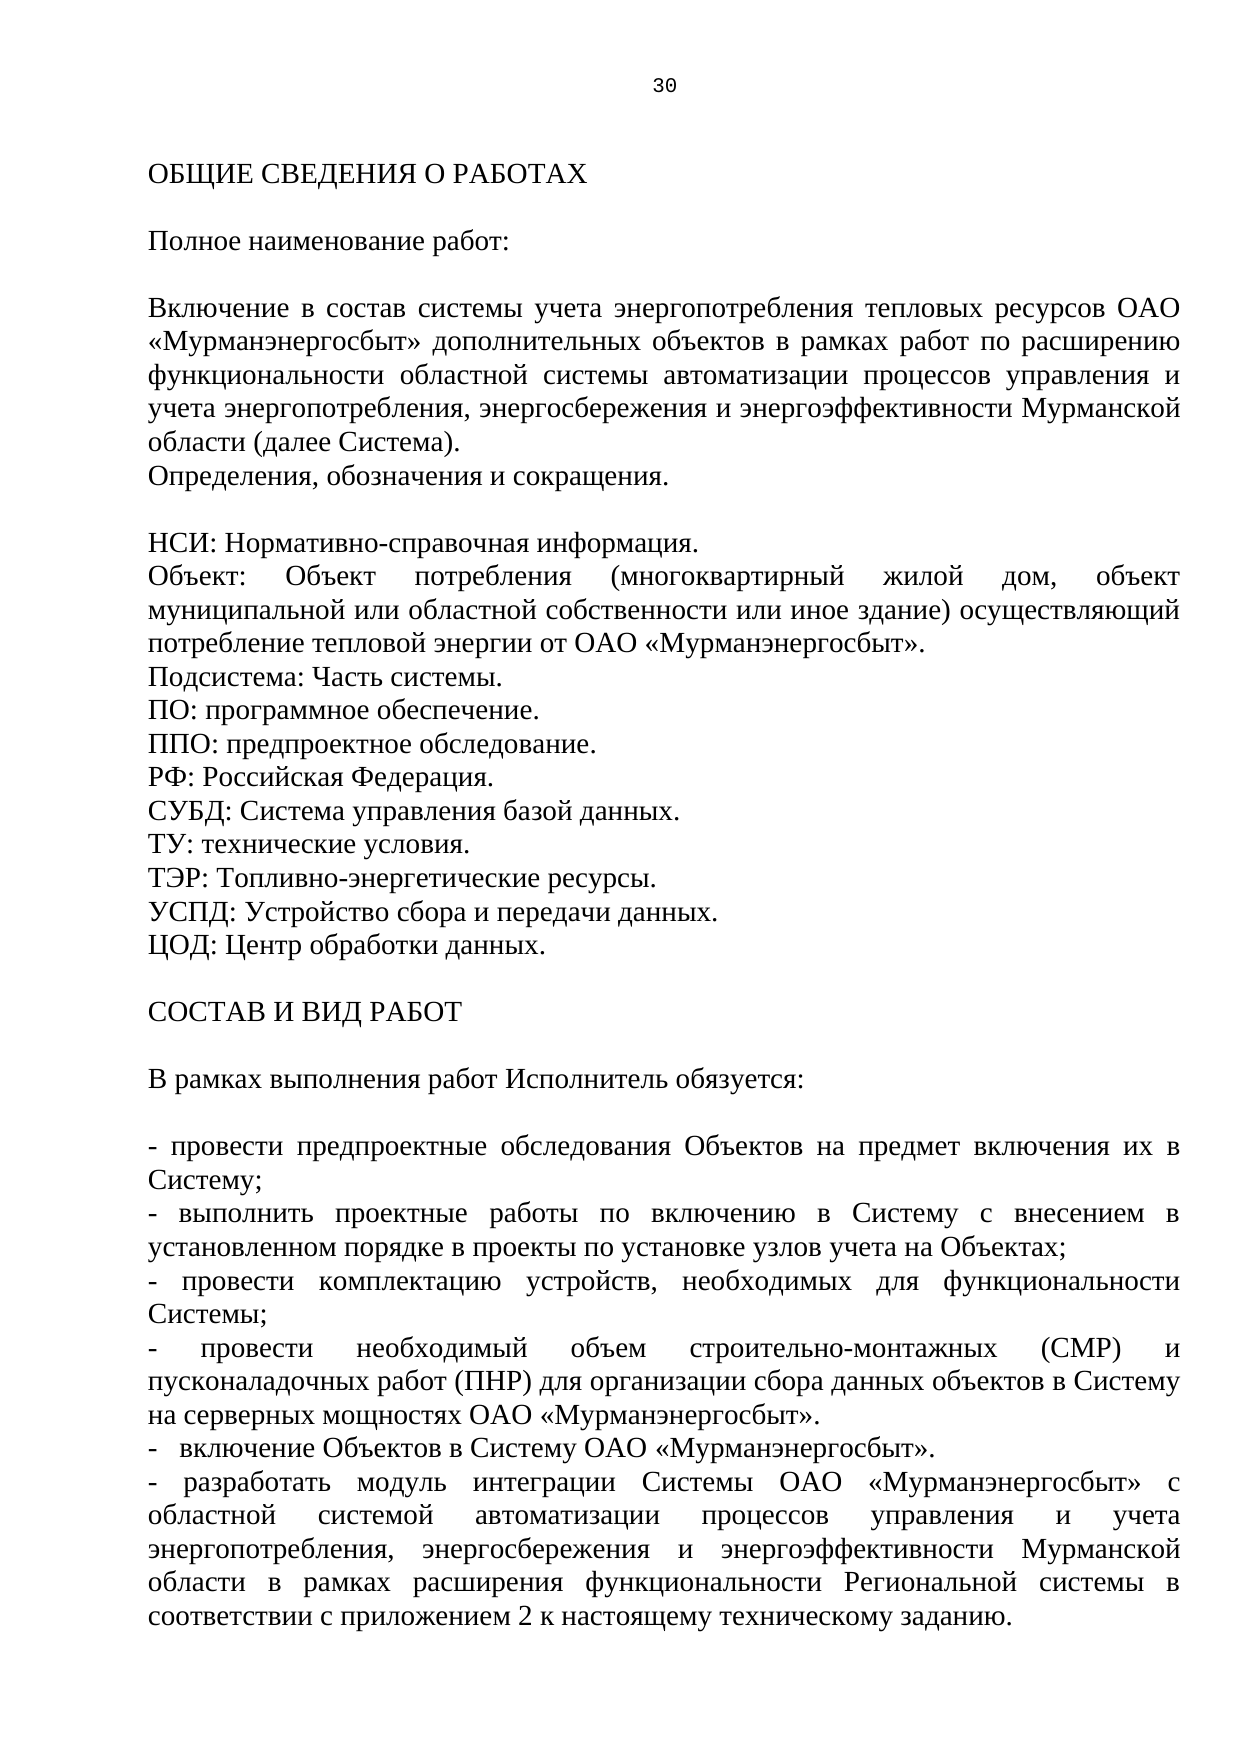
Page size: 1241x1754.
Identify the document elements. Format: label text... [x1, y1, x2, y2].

text СОСТАВ И ВИД РАБОТ [148, 994, 1181, 1028]
text ЦОД: Центр обработки данных. [148, 927, 1181, 961]
text В рамках выполнения работ Исполнитель обязуется: [148, 1061, 1181, 1095]
text - разработать модуль интеграции Системы ОАО «Мурманэнергосбыт» с областной системой автоматизации процессов управления и учета энергопотребления, энергосбережения и энергоэффективности Мурманской области в рамках расширения функциональности Региональной системы в соответствии с приложением 2 к настоящему техническому заданию. [148, 1464, 1181, 1632]
text ОБЩИЕ СВЕДЕНИЯ О РАБОТАХ [148, 122, 1181, 189]
text - провести предпроектные обследования Объектов на предмет включения их в Систему; [148, 1128, 1181, 1196]
text УСПД: Устройство сбора и передачи данных. [148, 894, 1181, 927]
text - провести необходимый объем строительно-монтажных (СМР) и пусконаладочных работ (ПНР) для организации сбора данных объектов в Систему на серверных мощностях ОАО «Мурманэнергосбыт». [148, 1330, 1181, 1430]
text ПО: программное обеспечение. [148, 692, 1181, 726]
text ППО: предпроектное обследование. [148, 726, 1181, 759]
text НСИ: Нормативно-справочная информация. [148, 525, 1181, 558]
text СУБД: Система управления базой данных. [148, 793, 1181, 827]
text Подсистема: Часть системы. [148, 659, 1181, 692]
text - провести комплектацию устройств, необходимых для функциональности Системы; [148, 1263, 1181, 1330]
text Определения, обозначения и сокращения. [148, 458, 1181, 491]
text Полное наименование работ: [148, 223, 1181, 256]
text Объект: Объект потребления (многоквартирный жилой дом, объект муниципальной или областной собственности или иное здание) осуществляющий потребление тепловой энергии от ОАО «Мурманэнергосбыт». [148, 558, 1181, 659]
text Включение в состав системы учета энергопотребления тепловых ресурсов ОАО «Мурманэнергосбыт» дополнительных объектов в рамках работ по расширению функциональности областной системы автоматизации процессов управления и учета энергопотребления, энергосбережения и энергоэффективности Мурманской области (далее Система). [148, 290, 1181, 458]
text ТУ: технические условия. [148, 827, 1181, 860]
text - включение Объектов в Систему ОАО «Мурманэнергосбыт». [148, 1430, 1181, 1464]
text - выполнить проектные работы по включению в Систему с внесением в установленном порядке в проекты по установке узлов учета на Объектах; [148, 1196, 1181, 1263]
text РФ: Российская Федерация. [148, 759, 1181, 793]
text ТЭР: Топливно-энергетические ресурсы. [148, 860, 1181, 894]
